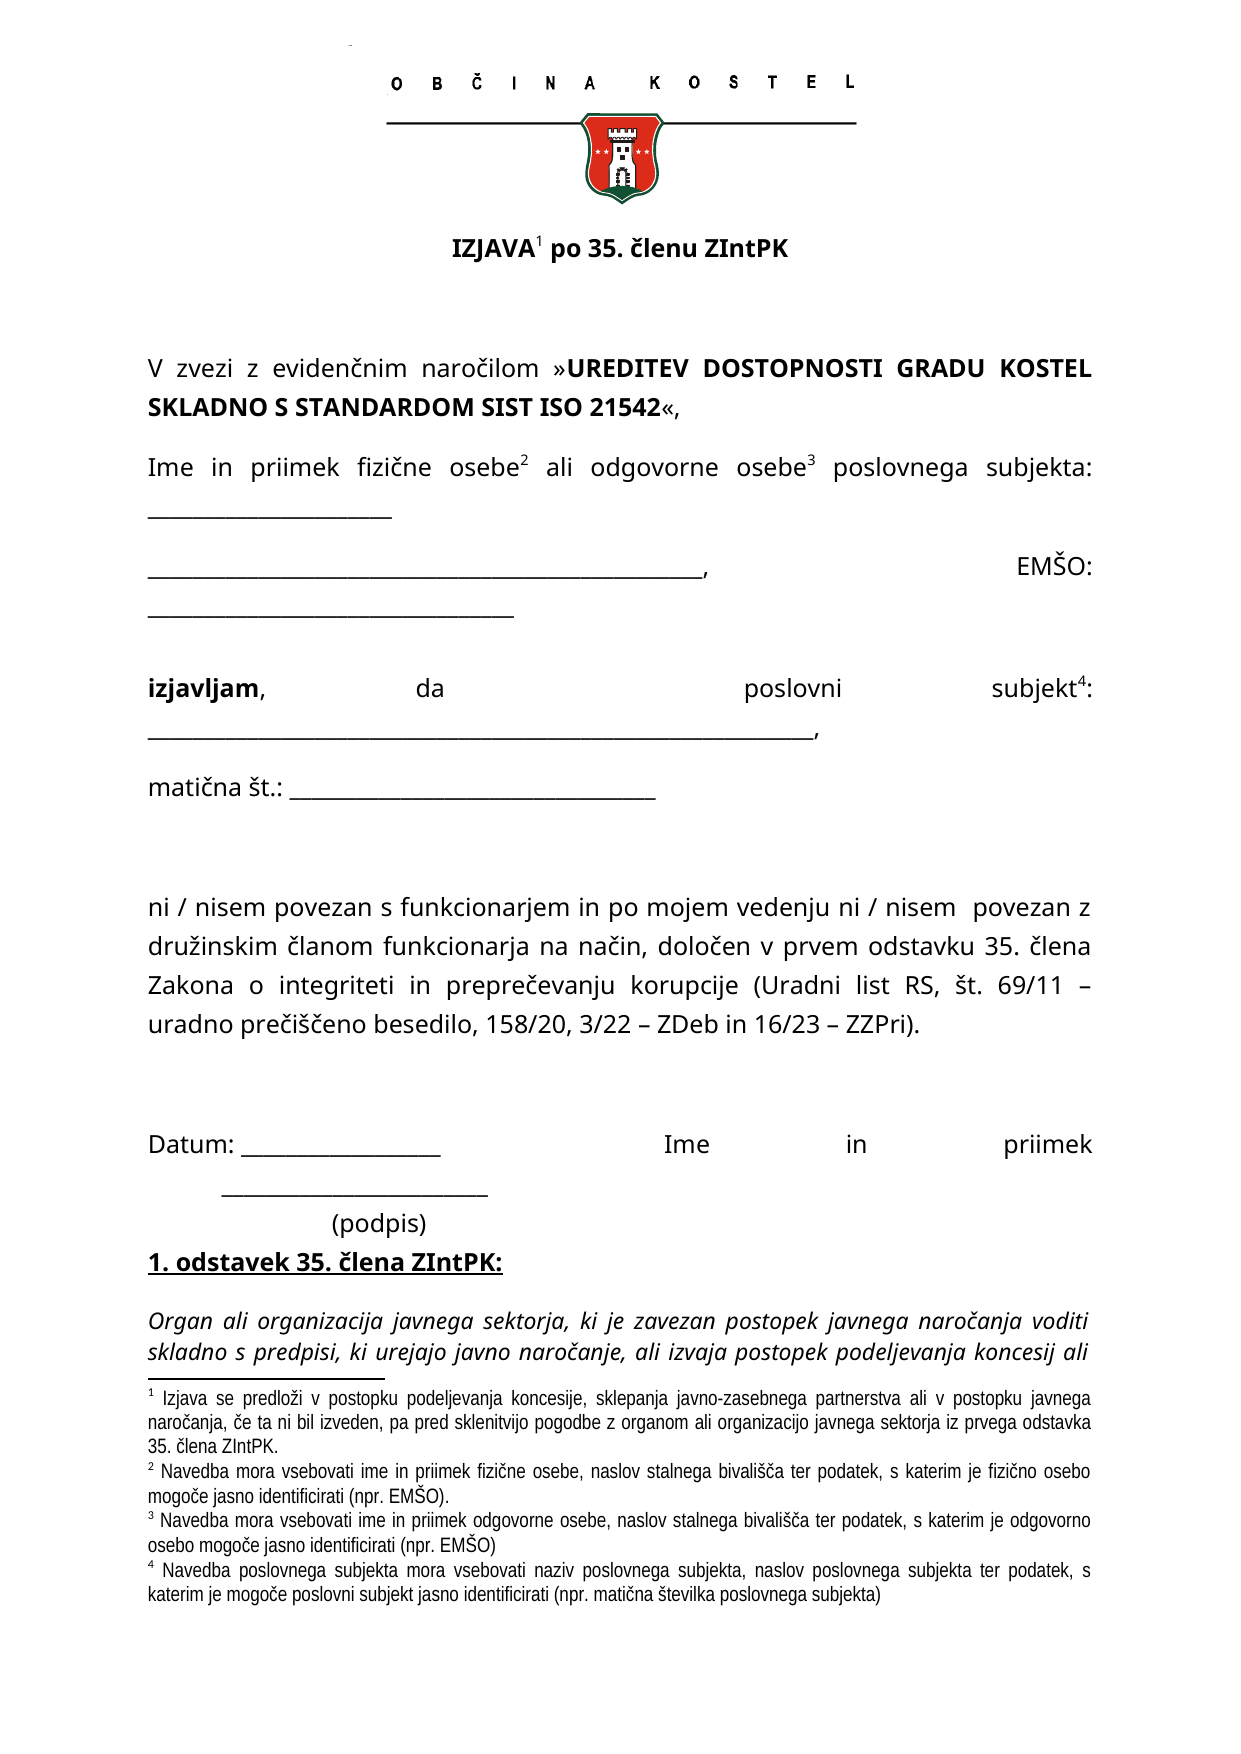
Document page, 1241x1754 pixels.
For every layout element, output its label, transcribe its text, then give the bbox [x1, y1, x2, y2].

text matična št.: _________________________________ [148, 769, 1093, 804]
text Datum: __________________ Ime in priimek ________________________ (podpis) [148, 1127, 1093, 1239]
text V zvezi z evidenčnim naročilom »UREDITEV DOSTOPNOSTI GRADU KOSTEL SKLADNO S STANDARDOM SIST ISO 21542«, [148, 350, 1093, 423]
text ni / nisem povezan s funkcionarjem in po mojem vedenju ni / nisem povezan z družinskim članom funkcionarja na način, določen v prvem odstavku 35. člena Zakona o integriteti in preprečevanju korupcije (Uradni list RS, št. 69/11 – uradno prečiščeno besedilo, 158/20, 3/22 – ZDeb in 16/23 – ZZPri). [148, 889, 1093, 1041]
text Ime in priimek fizične osebe ali odgovorne osebe poslovnega subjekta: ______________________ [148, 449, 1093, 523]
text IZJAVA po 35. členu ZIntPK [148, 148, 1093, 264]
picture [329, 45, 915, 148]
text __________________________________________________, EMŠO: _________________________________ [148, 548, 1093, 622]
text izjavljam, da poslovni subjekt: ____________________________________________________________, [148, 670, 1093, 744]
text 1. odstavek 35. člena ZIntPK: [148, 1244, 1093, 1279]
